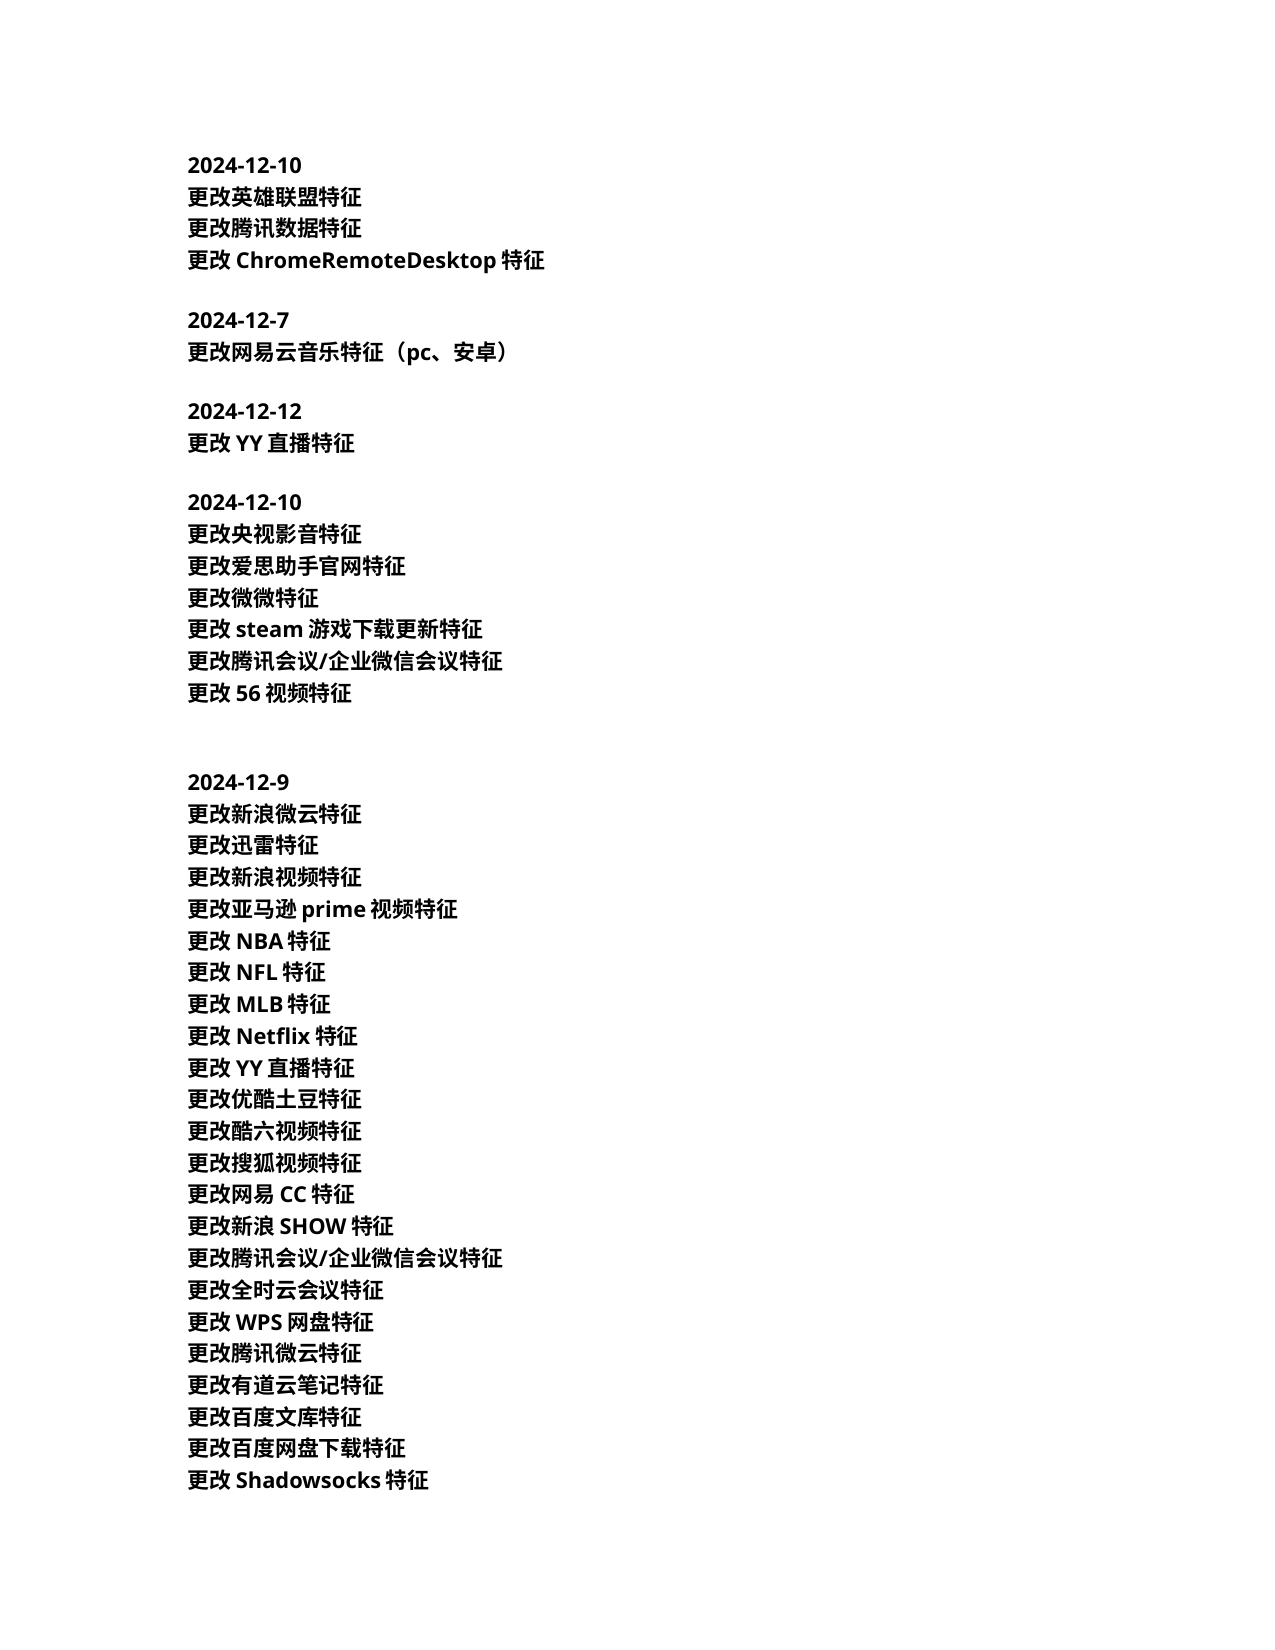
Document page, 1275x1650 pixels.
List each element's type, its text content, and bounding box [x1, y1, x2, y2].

text 更改腾讯微云特征 [187, 1336, 1087, 1368]
text 更改Shadowsocks特征 [187, 1463, 1087, 1495]
text 更改搜狐视频特征 [187, 1146, 1087, 1177]
text 更改微微特征 [187, 581, 1087, 612]
text 更改腾讯会议/企业微信会议特征 [187, 644, 1087, 676]
text 更改网易云音乐特征（pc、安卓） [187, 334, 1087, 366]
text 2024-12-12 [187, 396, 1087, 426]
text 2024-12-10 [187, 487, 1087, 517]
text 更改英雄联盟特征 [187, 180, 1087, 211]
text 2024-12-7 [187, 305, 1087, 334]
text 2024-12-10 [187, 150, 1087, 180]
text 2024-12-9 [187, 767, 1087, 797]
text 更改WPS网盘特征 [187, 1304, 1087, 1336]
text 更改央视影音特征 [187, 517, 1087, 549]
text 更改新浪视频特征 [187, 860, 1087, 892]
text 更改全时云会议特征 [187, 1273, 1087, 1304]
text 更改腾讯数据特征 [187, 211, 1087, 243]
text 更改爱思助手官网特征 [187, 549, 1087, 581]
text 更改NBA特征 [187, 924, 1087, 955]
text 更改百度网盘下载特征 [187, 1431, 1087, 1463]
text 更改NFL特征 [187, 955, 1087, 987]
text 更改亚马逊prime视频特征 [187, 892, 1087, 924]
text 更改腾讯会议/企业微信会议特征 [187, 1241, 1087, 1273]
text 更改Netflix特征 [187, 1019, 1087, 1051]
text 更改新浪微云特征 [187, 797, 1087, 828]
text 更改新浪SHOW特征 [187, 1209, 1087, 1241]
text 更改steam游戏下载更新特征 [187, 612, 1087, 644]
text 更改百度文库特征 [187, 1399, 1087, 1431]
text 更改YY直播特征 [187, 1051, 1087, 1082]
text 更改酷六视频特征 [187, 1114, 1087, 1146]
text 更改有道云笔记特征 [187, 1368, 1087, 1399]
text 更改网易CC特征 [187, 1177, 1087, 1209]
text 更改ChromeRemoteDesktop特征 [187, 243, 1087, 275]
text 更改迅雷特征 [187, 828, 1087, 860]
text 更改YY直播特征 [187, 426, 1087, 458]
text 更改56视频特征 [187, 676, 1087, 707]
text 更改MLB特征 [187, 987, 1087, 1019]
text 更改优酷土豆特征 [187, 1082, 1087, 1114]
